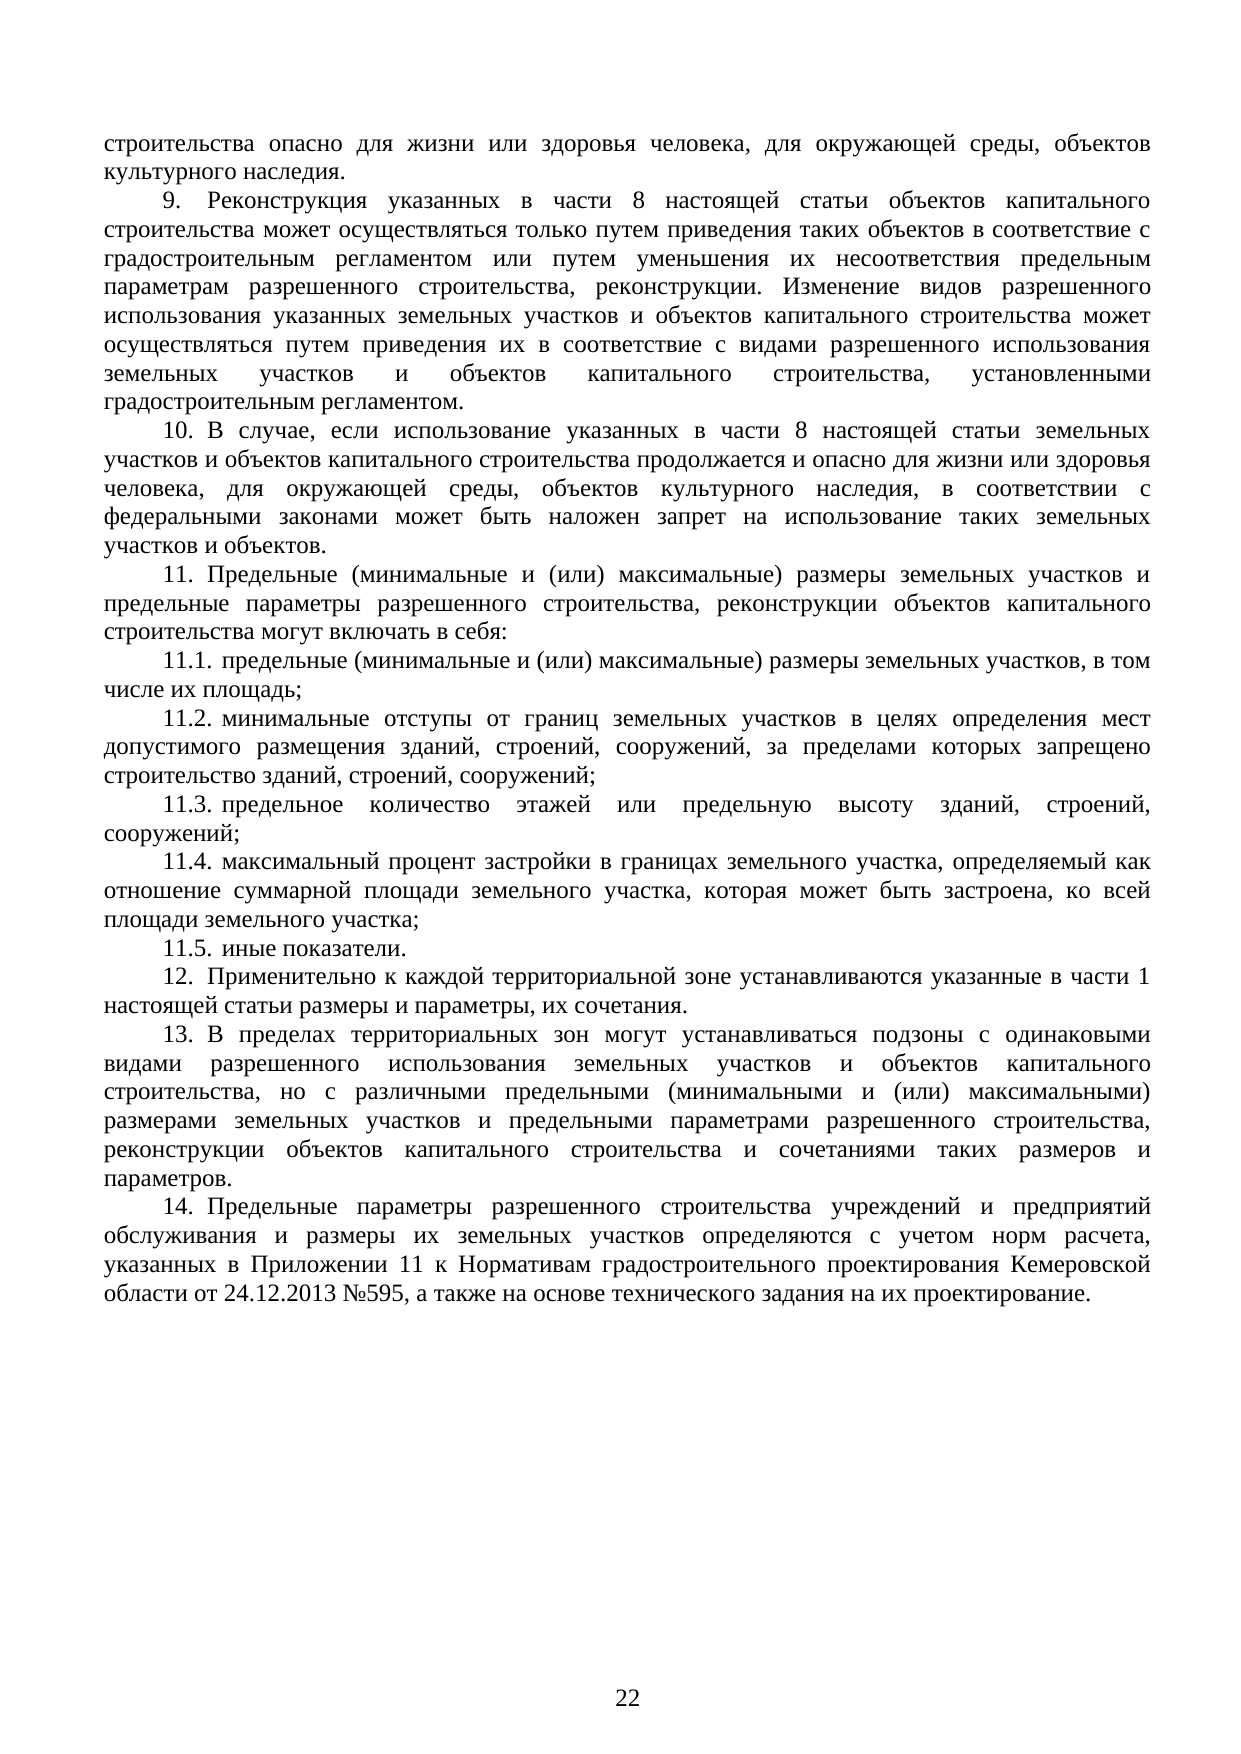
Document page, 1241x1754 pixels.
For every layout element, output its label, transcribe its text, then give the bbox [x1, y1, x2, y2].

list предельное количество этажей или предельную высоту зданий, строений, сооружений; [103, 789, 1152, 846]
list иные показатели. [103, 933, 1152, 961]
list Предельные (минимальные и (или) максимальные) размеры земельных участков и предельные параметры разрешенного строительства, реконструкции объектов капитального строительства могут включать в себя: [103, 559, 1152, 645]
list минимальные отступы от границ земельных участков в целях определения мест допустимого размещения зданий, строений, сооружений, за пределами которых запрещено строительство зданий, строений, сооружений; [103, 703, 1152, 789]
list предельные (минимальные и (или) максимальные) размеры земельных участков, в том числе их площадь; [103, 645, 1152, 703]
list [103, 128, 1152, 185]
list В случае, если использование указанных в части 8 настоящей статьи земельных участков и объектов капитального строительства продолжается и опасно для жизни или здоровья человека, для окружающей среды, объектов культурного наследия, в соответствии с федеральными законами может быть наложен запрет на использование таких земельных участков и объектов. [103, 415, 1152, 559]
list максимальный процент застройки в границах земельного участка, определяемый как отношение суммарной площади земельного участка, которая может быть застроена, ко всей площади земельного участка; [103, 846, 1152, 933]
list В пределах территориальных зон могут устанавливаться подзоны с одинаковыми видами разрешенного использования земельных участков и объектов капитального строительства, но с различными предельными (минимальными и (или) максимальными) размерами земельных участков и предельными параметрами разрешенного строительства, реконструкции объектов капитального строительства и сочетаниями таких размеров и параметров. [103, 1019, 1152, 1191]
list Применительно к каждой территориальной зоне устанавливаются указанные в части 1 настоящей статьи размеры и параметры, их сочетания. [103, 961, 1152, 1019]
list Реконструкция указанных в части 8 настоящей статьи объектов капитального строительства может осуществляться только путем приведения таких объектов в соответствие с градостроительным регламентом или путем уменьшения их несоответствия предельным параметрам разрешенного строительства, реконструкции. Изменение видов разрешенного использования указанных земельных участков и объектов капитального строительства может осуществляться путем приведения их в соответствие с видами разрешенного использования земельных участков и объектов капитального строительства, установленными градостроительным регламентом. [103, 185, 1152, 415]
list Предельные параметры разрешенного строительства учреждений и предприятий обслуживания и размеры их земельных участков определяются с учетом норм расчета, указанных в Приложении 11 к Нормативам градостроительного проектирования Кемеровской области от 24.12.2013 №595, а также на основе технического задания на их проектирование. [103, 1191, 1152, 1306]
